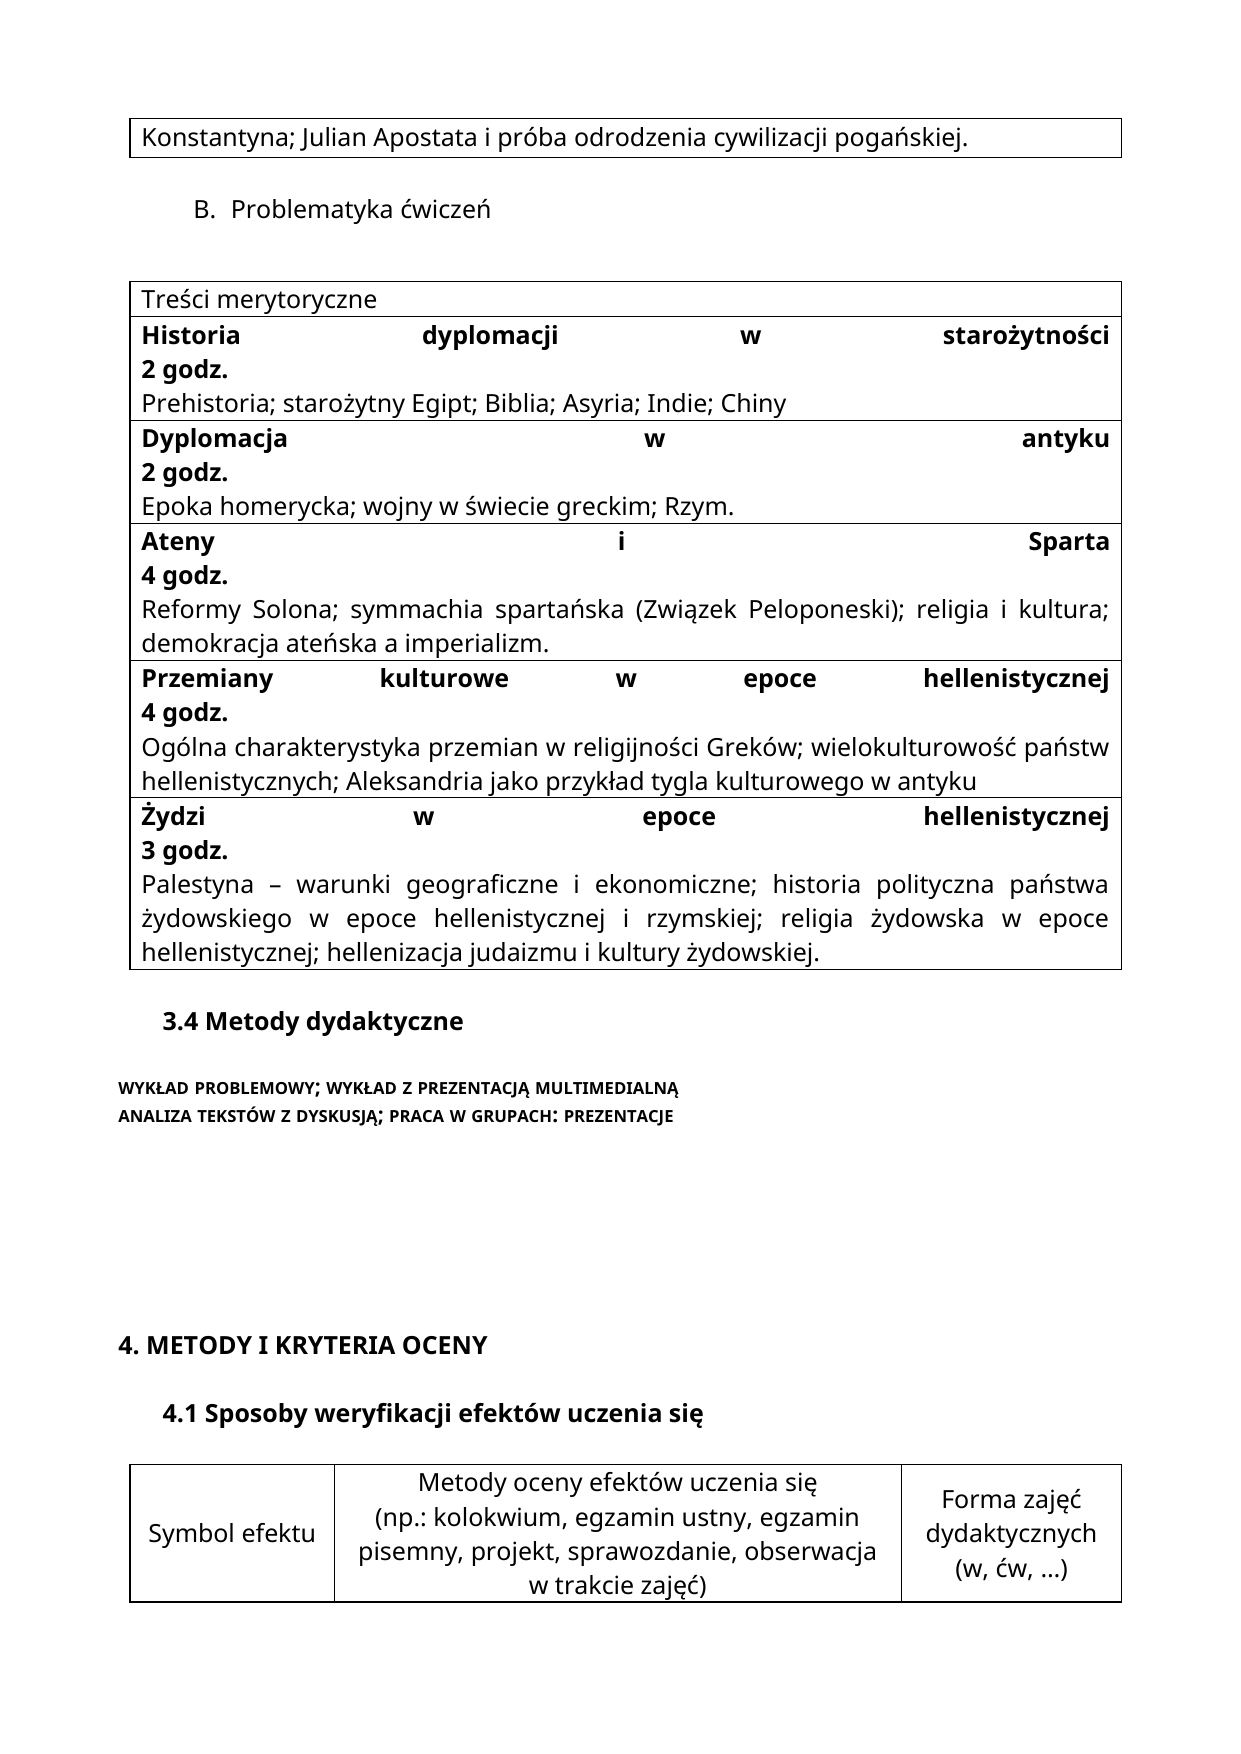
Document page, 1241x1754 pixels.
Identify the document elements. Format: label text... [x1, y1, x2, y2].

table_header Treści merytoryczne [131, 282, 1121, 316]
table_cell Historia dyplomacji w starożytności 2 godz. Prehistoria; starożytny Egipt; Biblia; Asyria; Indie; Chiny [131, 317, 1121, 419]
table_header Forma zajęć dydaktycznych (w, ćw, …) [902, 1465, 1121, 1601]
text 3.4 Metody dydaktyczne [162, 1004, 1122, 1038]
text 4. METODY I KRYTERIA OCENY [118, 1328, 1122, 1362]
table_cell Dyplomacja w antyku 2 godz. Epoka homerycka; wojny w świecie greckim; Rzym. [131, 421, 1121, 523]
text analiza tekstów z dyskusją; praca w grupach: prezentacje [118, 1100, 1122, 1129]
table_cell Żydzi w epoce hellenistycznej 3 godz. Palestyna – warunki geograficzne i ekonomiczne; historia polityczna państwa żydowskiego w epoce hellenistycznej i rzymskiej; religia żydowska w epoce hellenistycznej; hellenizacja judaizmu i kultury żydowskiej. [131, 798, 1121, 969]
table_header Metody oceny efektów uczenia się (np.: kolokwium, egzamin ustny, egzamin pisemny, projekt, sprawozdanie, obserwacja w trakcie zajęć) [335, 1465, 901, 1601]
text wykład problemowy; wykład z prezentacją multimedialną [118, 1072, 1122, 1100]
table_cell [131, 119, 1121, 157]
table_header Symbol efektu [131, 1465, 334, 1601]
table_cell Ateny i Sparta 4 godz. Reformy Solona; symmachia spartańska (Związek Peloponeski); religia i kultura; demokracja ateńska a imperializm. [131, 524, 1121, 660]
list Problematyka ćwiczeń [193, 192, 1122, 226]
table_cell Przemiany kulturowe w epoce hellenistycznej 4 godz. Ogólna charakterystyka przemian w religijności Greków; wielokulturowość państw hellenistycznych; Aleksandria jako przykład tygla kulturowego w antyku [131, 661, 1121, 797]
text 4.1 Sposoby weryfikacji efektów uczenia się [162, 1396, 1122, 1430]
